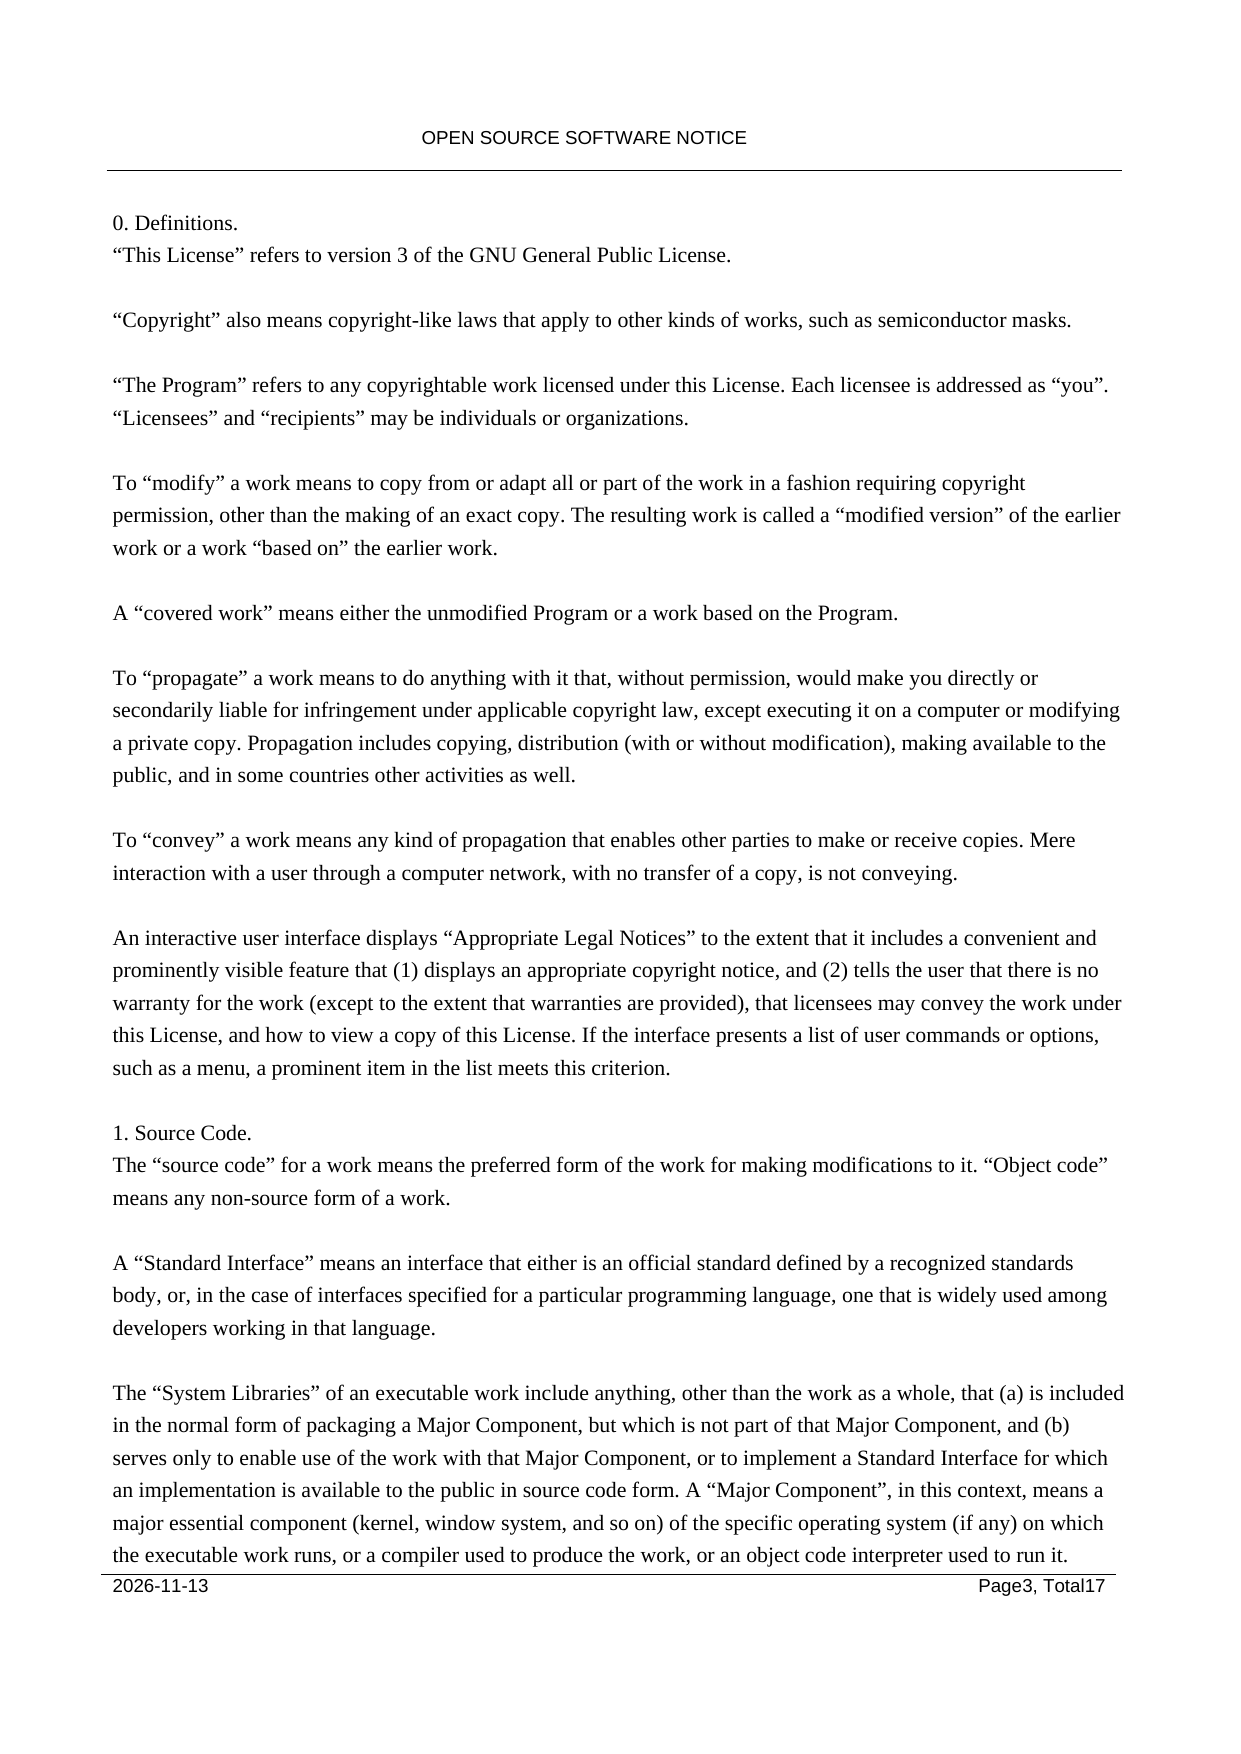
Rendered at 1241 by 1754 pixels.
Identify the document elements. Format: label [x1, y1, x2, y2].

text [112, 206, 1128, 1571]
